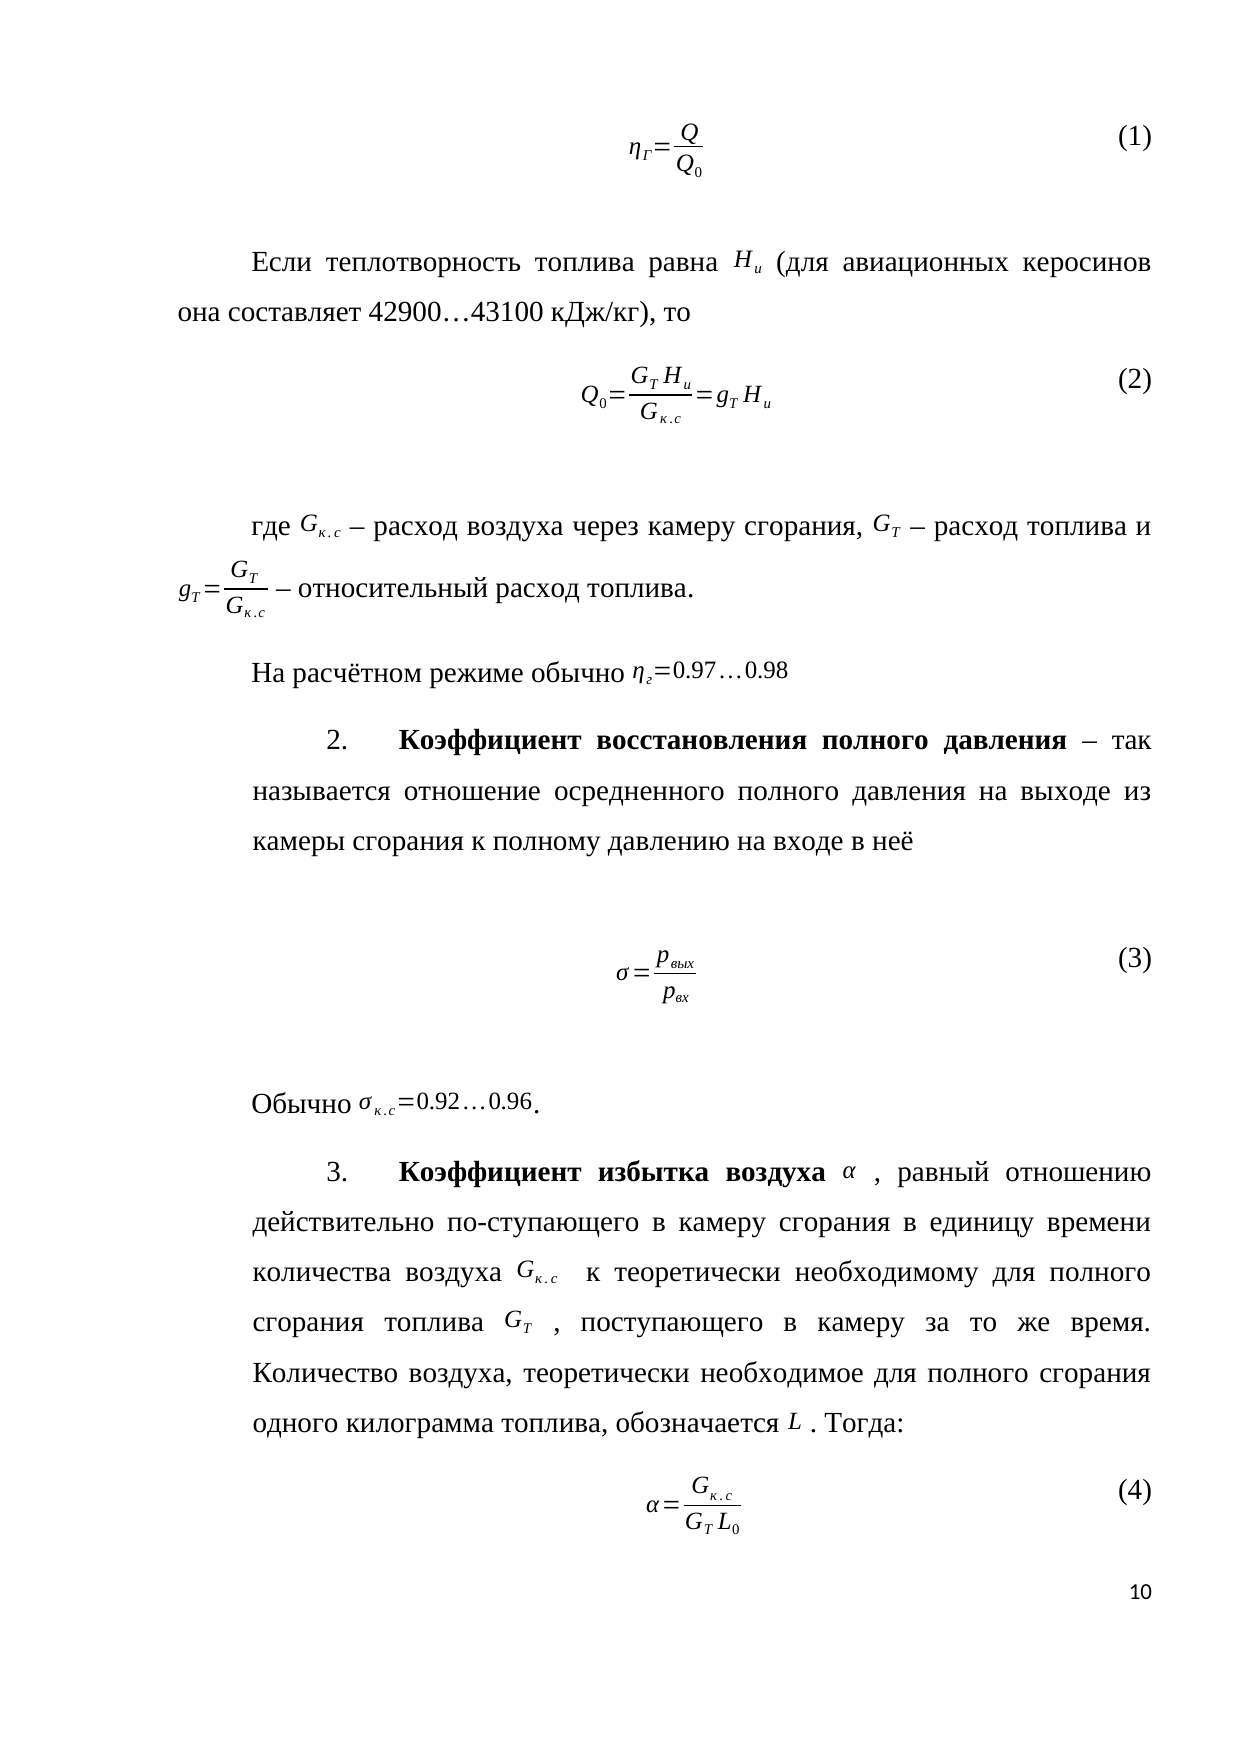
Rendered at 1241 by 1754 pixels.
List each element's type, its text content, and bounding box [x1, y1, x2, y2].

table_header (2) [783, 362, 1163, 441]
list Если теплотворность топлива равна (для авиационных керосинов она составляет 42900…43100 кДж/кг), то [177, 244, 1152, 328]
table_header [166, 362, 782, 441]
list Коэффициент восстановления полного давления – так называется отношение осредненного полного давления на выходе из камеры сгорания к полному давлению на входе в неё [252, 722, 1152, 856]
text Обычно . [177, 1087, 1152, 1120]
table_header [241, 940, 708, 1020]
list Коэффициент избытка воздуха , равный отношению действительно по-ступающего в камеру сгорания в единицу времени количества воздуха к теоретически необходимому для полного сгорания топлива , поступающего в камеру за то же время. Количество воздуха, теоретически необходимое для полного сгорания одного килограмма топлива, обозначается . Тогда: [252, 1154, 1152, 1439]
text где – расход воздуха через камеру сгорания, – расход топлива и – относительный расход топлива. [177, 508, 1152, 622]
table_header (1) [1019, 118, 1163, 194]
table_header (4) [753, 1472, 1163, 1552]
text На расчётном режиме обычно [177, 655, 1152, 689]
table_header [241, 1472, 753, 1552]
table_header (3) [708, 940, 1163, 1020]
table_header [241, 118, 1019, 194]
